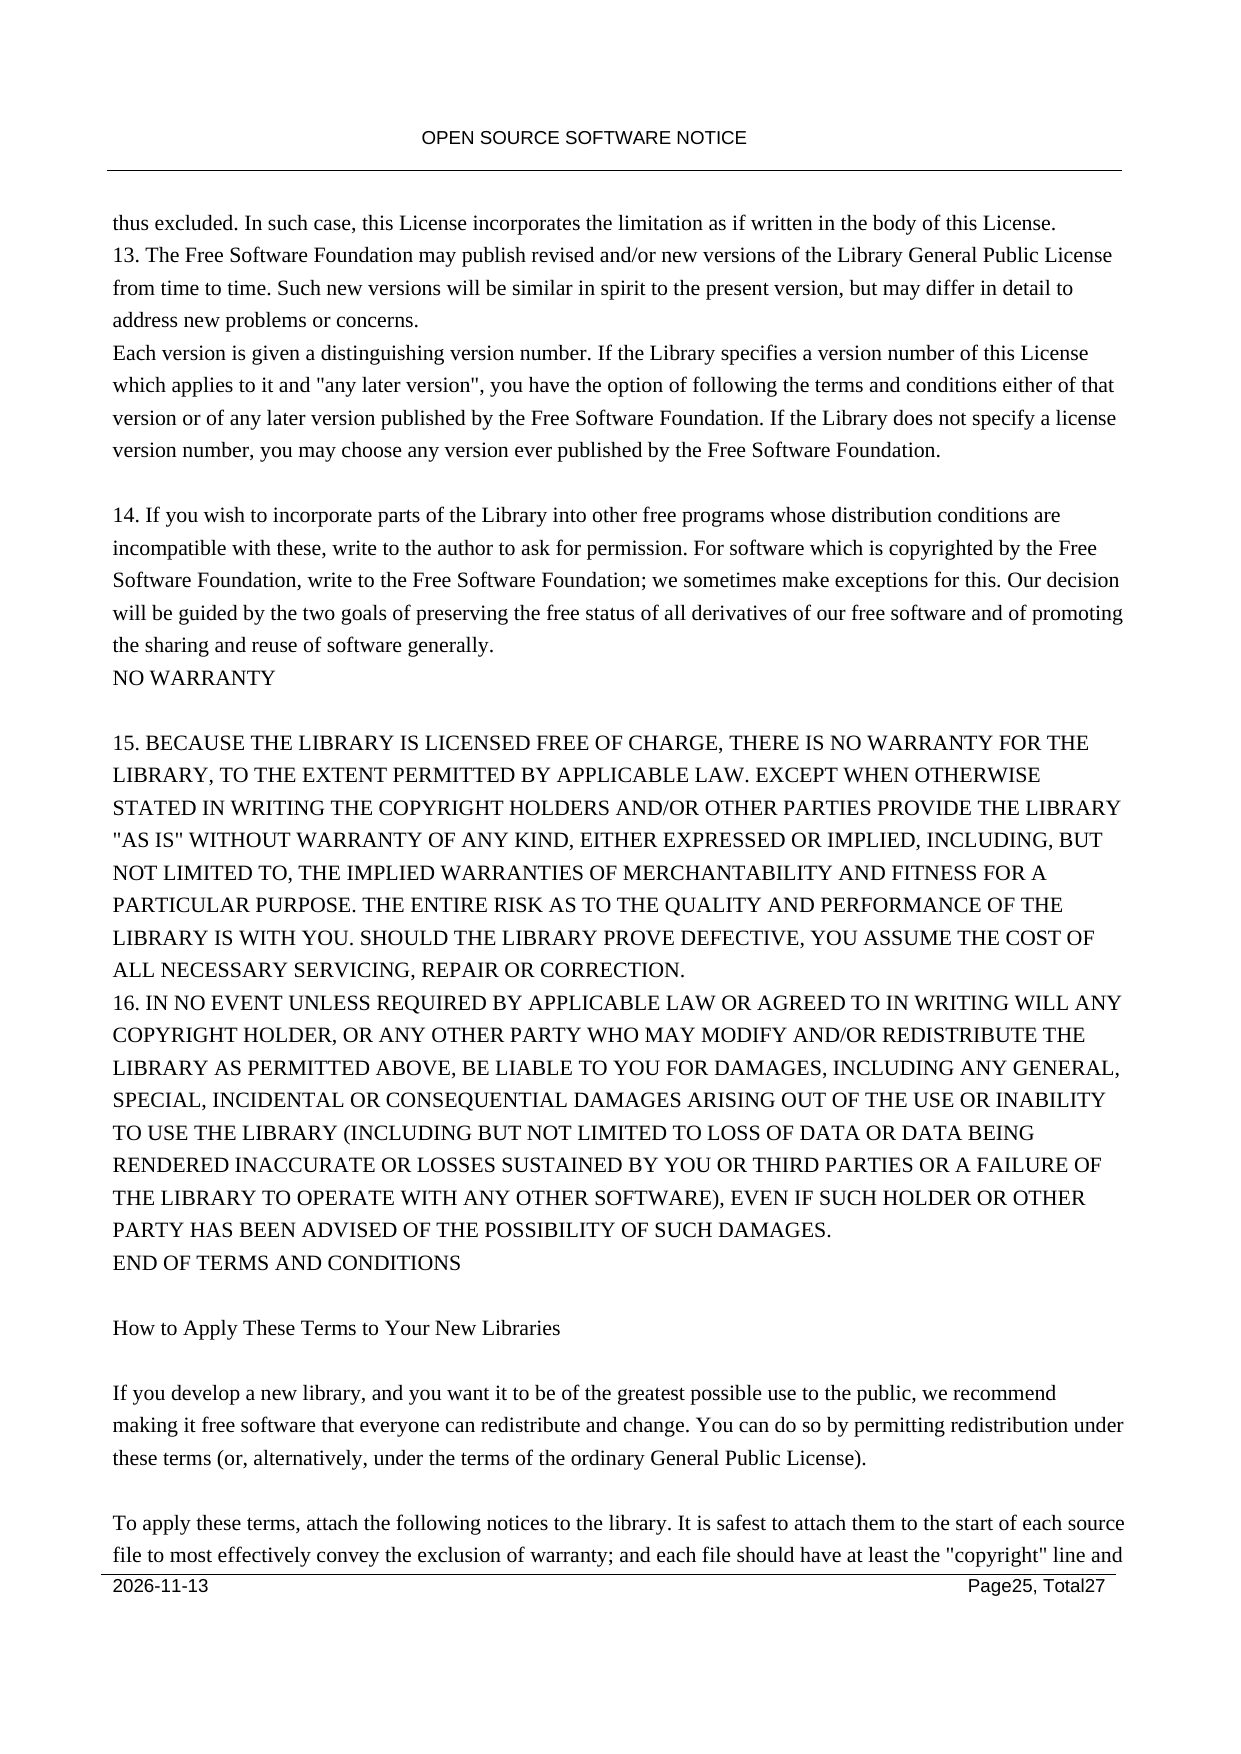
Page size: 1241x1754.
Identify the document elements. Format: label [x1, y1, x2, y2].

text [112, 206, 1128, 1571]
